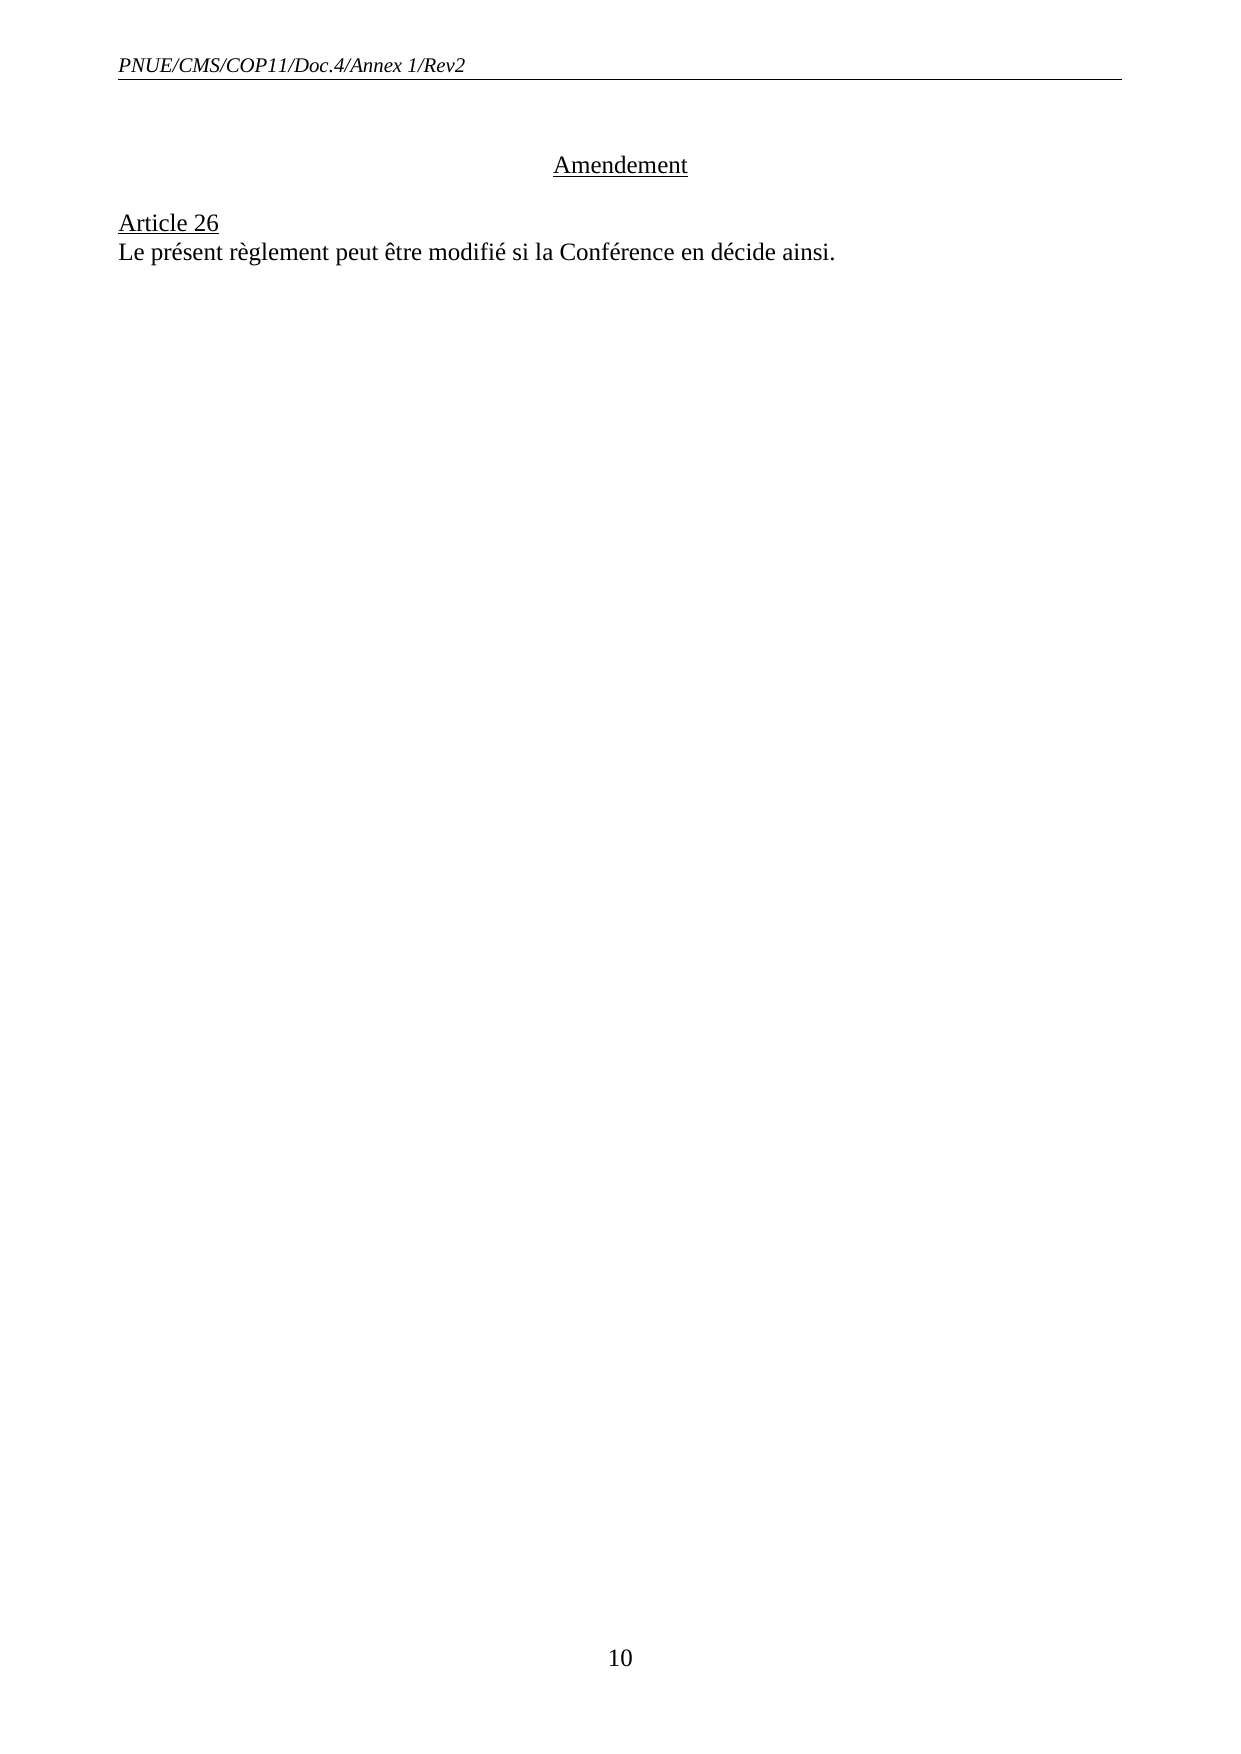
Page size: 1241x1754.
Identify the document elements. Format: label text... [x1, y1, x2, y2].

text Amendement [118, 151, 1122, 179]
text Le présent règlement peut être modifié si la Conférence en décide ainsi. [118, 237, 1122, 266]
text Article 26 [118, 208, 1122, 237]
